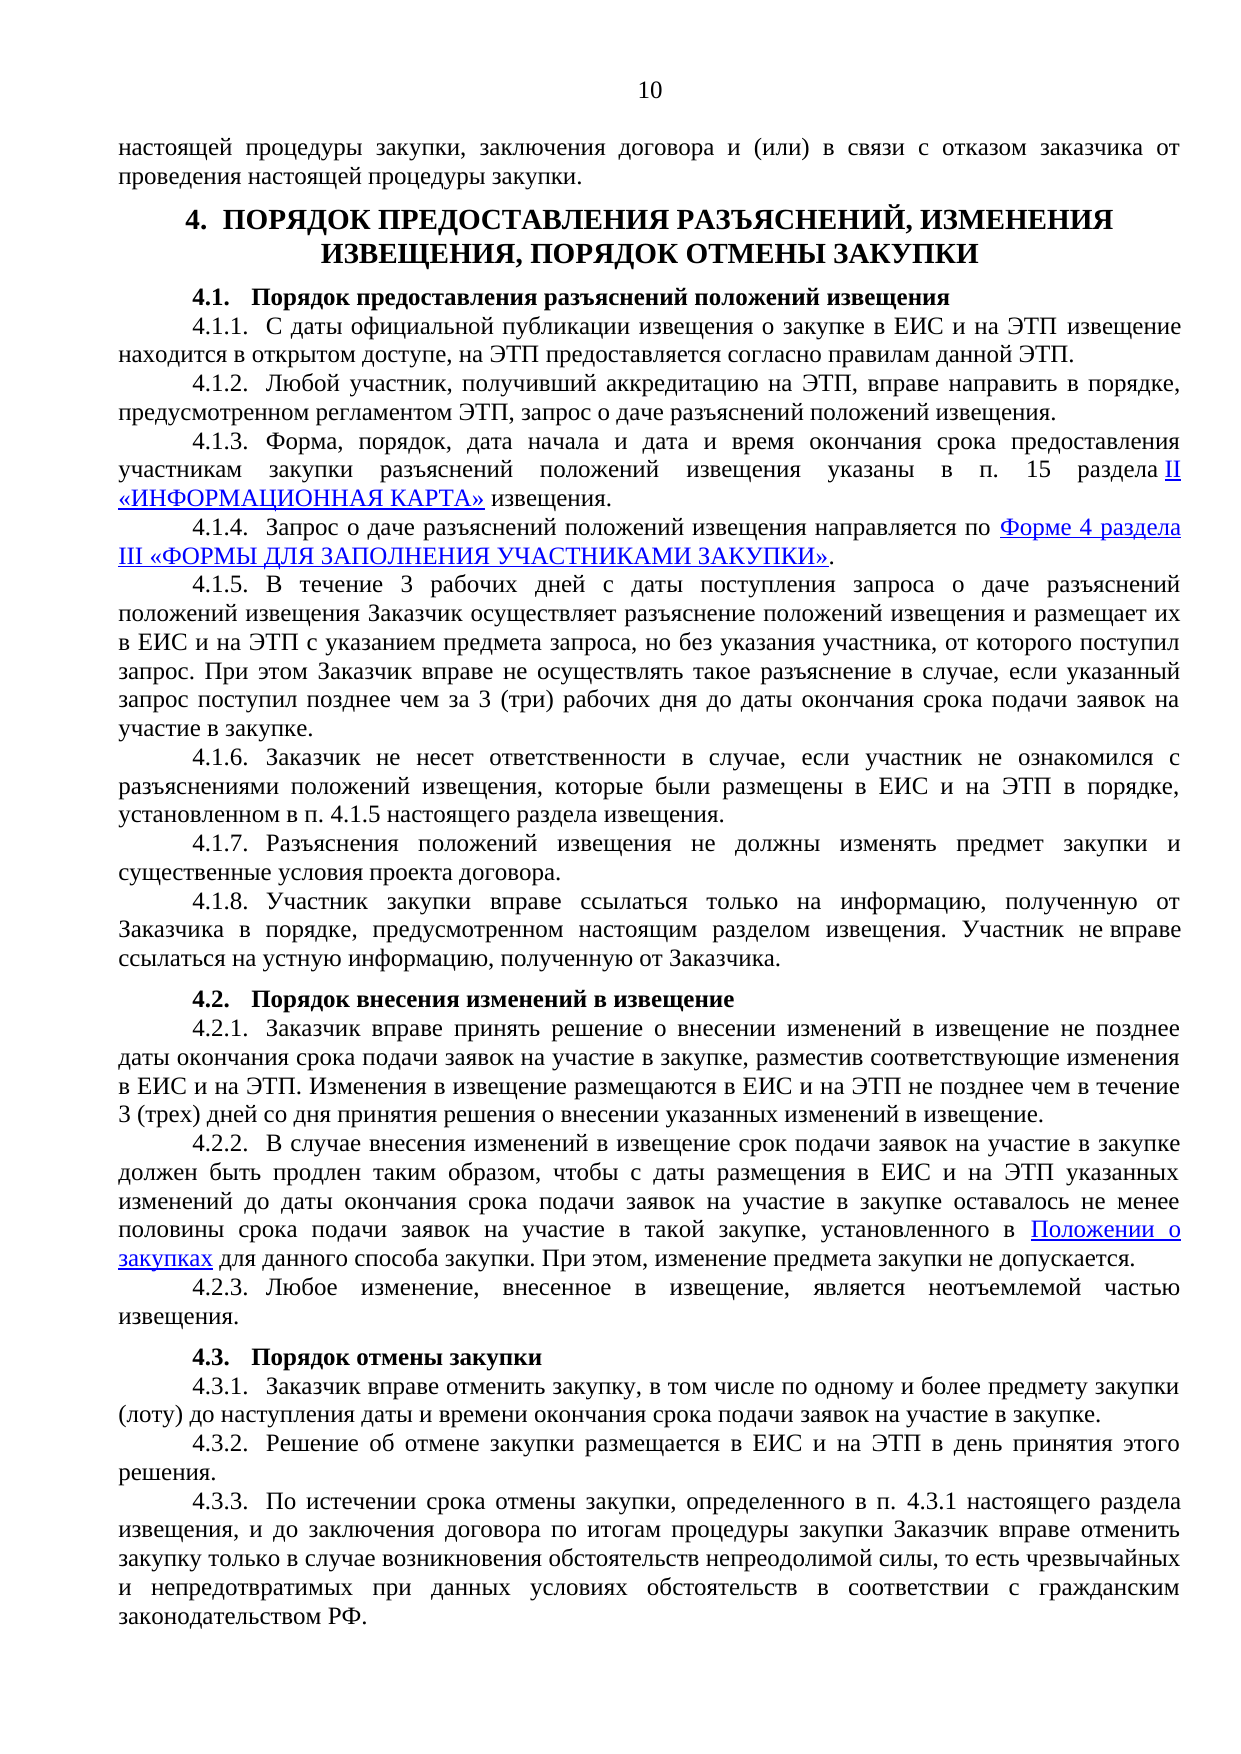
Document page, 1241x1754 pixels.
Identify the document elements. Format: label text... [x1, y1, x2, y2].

list Порядок отмены закупки [118, 1342, 1181, 1371]
list ПОРЯДОК ПРЕДОСТАВЛЕНИЯ РАЗЪЯСНЕНИЙ, ИЗМЕНЕНИЯ ИЗВЕЩЕНИЯ, ПОРЯДОК ОТМЕНЫ ЗАКУПКИ [118, 202, 1181, 269]
list С даты официальной публикации извещения о закупке в ЕИС и на ЭТП извещение находится в открытом доступе, на ЭТП предоставляется согласно правилам данной ЭТП. [118, 311, 1181, 368]
list В случае внесения изменений в извещение срок подачи заявок на участие в закупке должен быть продлен таким образом, чтобы с даты размещения в ЕИС и на ЭТП указанных изменений до даты окончания срока подачи заявок на участие в закупке оставалось не менее половины срока подачи заявок на участие в такой закупке, установленного в Положении о закупках для данного способа закупки. При этом, изменение предмета закупки не допускается. [118, 1128, 1181, 1272]
list Форма, порядок, дата начала и дата и время окончания срока предоставления участникам закупки разъяснений положений извещения указаны в п. 15 раздела II «ИНФОРМАЦИОННАЯ КАРТА» извещения. [118, 426, 1181, 512]
list Порядок внесения изменений в извещение [118, 984, 1181, 1013]
list Порядок предоставления разъяснений положений извещения [118, 282, 1181, 311]
list Решение об отмене закупки размещается в ЕИС и на ЭТП в день принятия этого решения. [118, 1428, 1181, 1486]
list Разъяснения положений извещения не должны изменять предмет закупки и существенные условия проекта договора. [118, 828, 1181, 886]
list Заказчик вправе принять решение о внесении изменений в извещение не позднее даты окончания срока подачи заявок на участие в закупке, разместив соответствующие изменения в ЕИС и на ЭТП. Изменения в извещение размещаются в ЕИС и на ЭТП не позднее чем в течение 3 (трех) дней со дня принятия решения о внесении указанных изменений в извещение. [118, 1013, 1181, 1128]
list Участник закупки вправе ссылаться только на информацию, полученную от Заказчика в порядке, предусмотренном настоящим разделом извещения. Участник не вправе ссылаться на устную информацию, полученную от Заказчика. [118, 886, 1181, 972]
list Заказчик не несет ответственности в случае, если участник не ознакомился с разъяснениями положений извещения, которые были размещены в ЕИС и на ЭТП в порядке, установленном в п. 4.1.5 настоящего раздела извещения. [118, 742, 1181, 828]
list Любое изменение, внесенное в извещение, является неотъемлемой частью извещения. [118, 1272, 1181, 1329]
list Заказчик вправе отменить закупку, в том числе по одному и более предмету закупки (лоту) до наступления даты и времени окончания срока подачи заявок на участие в закупке. [118, 1371, 1181, 1428]
list В течение 3 рабочих дней с даты поступления запроса о даче разъяснений положений извещения Заказчик осуществляет разъяснение положений извещения и размещает их в ЕИС и на ЭТП с указанием предмета запроса, но без указания участника, от которого поступил запрос. При этом Заказчик вправе не осуществлять такое разъяснение в случае, если указанный запрос поступил позднее чем за 3 (три) рабочих дня до даты окончания срока подачи заявок на участие в закупке. [118, 569, 1181, 742]
list Любой участник, получивший аккредитацию на ЭТП, вправе направить в порядке, предусмотренном регламентом ЭТП, запрос о даче разъяснений положений извещения. [118, 368, 1181, 426]
list Запрос о даче разъяснений положений извещения направляется по Форме 4 раздела III «ФОРМЫ ДЛЯ ЗАПОЛНЕНИЯ УЧАСТНИКАМИ ЗАКУПКИ». [118, 512, 1181, 569]
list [118, 132, 1181, 190]
list По истечении срока отмены закупки, определенного в п. 4.3.1 настоящего раздела извещения, и до заключения договора по итогам процедуры закупки Заказчик вправе отменить закупку только в случае возникновения обстоятельств непреодолимой силы, то есть чрезвычайных и непредотвратимых при данных условиях обстоятельств в соответствии с гражданским законодательством РФ. [118, 1486, 1181, 1629]
